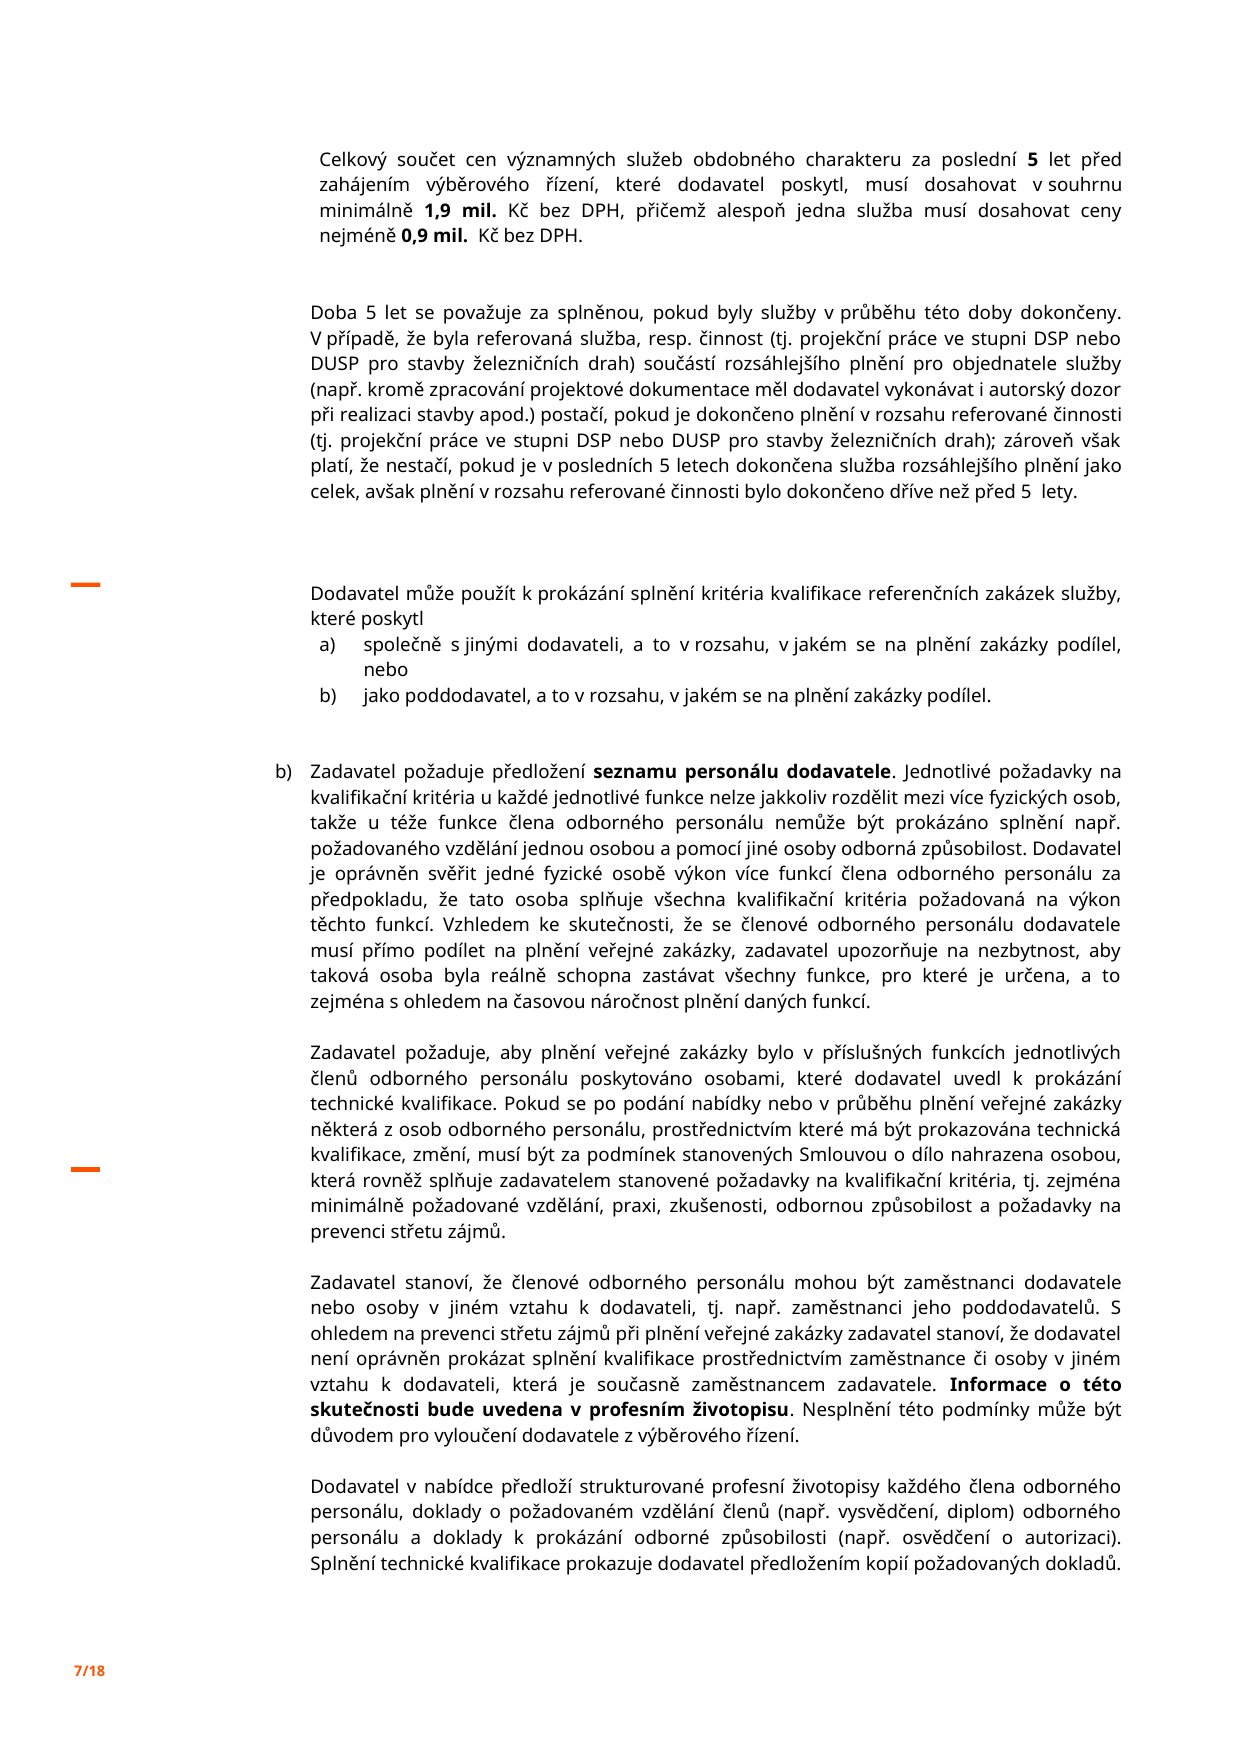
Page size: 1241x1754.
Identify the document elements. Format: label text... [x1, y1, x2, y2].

text Dodavatel může použít k prokázání splnění kritéria kvalifikace referenčních zakázek služby, které poskytl [310, 580, 1122, 631]
list Zadavatel požaduje předložení seznamu personálu dodavatele. Jednotlivé požadavky na kvalifikační kritéria u každé jednotlivé funkce nelze jakkoliv rozdělit mezi více fyzických osob, takže u téže funkce člena odborného personálu nemůže být prokázáno splnění např. požadovaného vzdělání jednou osobou a pomocí jiné osoby odborná způsobilost. Dodavatel je oprávněn svěřit jedné fyzické osobě výkon více funkcí člena odborného personálu za předpokladu, že tato osoba splňuje všechna kvalifikační kritéria požadovaná na výkon těchto funkcí. Vzhledem ke skutečnosti, že se členové odborného personálu dodavatele musí přímo podílet na plnění veřejné zakázky, zadavatel upozorňuje na nezbytnost, aby taková osoba byla reálně schopna zastávat všechny funkce, pro které je určena, a to zejména s ohledem na časovou náročnost plnění daných funkcí. [275, 759, 1122, 1014]
text a) společně s jinými dodavateli, a to v rozsahu, v jakém se na plnění zakázky podílel, nebo [319, 631, 1122, 682]
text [310, 1473, 1122, 1575]
text Celkový součet cen významných služeb obdobného charakteru za poslední 5 let před zahájením výběrového řízení, které dodavatel poskytl, musí dosahovat v souhrnu minimálně 1,9 mil. Kč bez DPH, přičemž alespoň jedna služba musí dosahovat ceny nejméně 0,9 mil. Kč bez DPH. [319, 146, 1122, 248]
text Zadavatel stanoví, že členové odborného personálu mohou být zaměstnanci dodavatele nebo osoby v jiném vztahu k dodavateli, tj. např. zaměstnanci jeho poddodavatelů. S ohledem na prevenci střetu zájmů při plnění veřejné zakázky zadavatel stanoví, že dodavatel není oprávněn prokázat splnění kvalifikace prostřednictvím zaměstnance či osoby v jiném vztahu k dodavateli, která je současně zaměstnancem zadavatele. Informace o této skutečnosti bude uvedena v profesním životopisu. Nesplnění této podmínky může být důvodem pro vyloučení dodavatele z výběrového řízení. [310, 1269, 1122, 1448]
text Doba 5 let se považuje za splněnou, pokud byly služby v průběhu této doby dokončeny. V případě, že byla referovaná služba, resp. činnost (tj. projekční práce ve stupni DSP nebo DUSP pro stavby železničních drah) součástí rozsáhlejšího plnění pro objednatele služby (např. kromě zpracování projektové dokumentace měl dodavatel vykonávat i autorský dozor při realizaci stavby apod.) postačí, pokud je dokončeno plnění v rozsahu referované činnosti (tj. projekční práce ve stupni DSP nebo DUSP pro stavby železničních drah); zároveň však platí, že nestačí, pokud je v posledních 5 letech dokončena služba rozsáhlejšího plnění jako celek, avšak plnění v rozsahu referované činnosti bylo dokončeno dříve než před 5 lety. [310, 299, 1122, 503]
text b) jako poddodavatel, a to v rozsahu, v jakém se na plnění zakázky podílel. [319, 682, 1122, 708]
text Zadavatel požaduje, aby plnění veřejné zakázky bylo v příslušných funkcích jednotlivých členů odborného personálu poskytováno osobami, které dodavatel uvedl k prokázání technické kvalifikace. Pokud se po podání nabídky nebo v průběhu plnění veřejné zakázky některá z osob odborného personálu, prostřednictvím které má být prokazována technická kvalifikace, změní, musí být za podmínek stanovených Smlouvou o dílo nahrazena osobou, která rovněž splňuje zadavatelem stanovené požadavky na kvalifikační kritéria, tj. zejména minimálně požadované vzdělání, praxi, zkušenosti, odbornou způsobilost a požadavky na prevenci střetu zájmů. [310, 1039, 1122, 1243]
